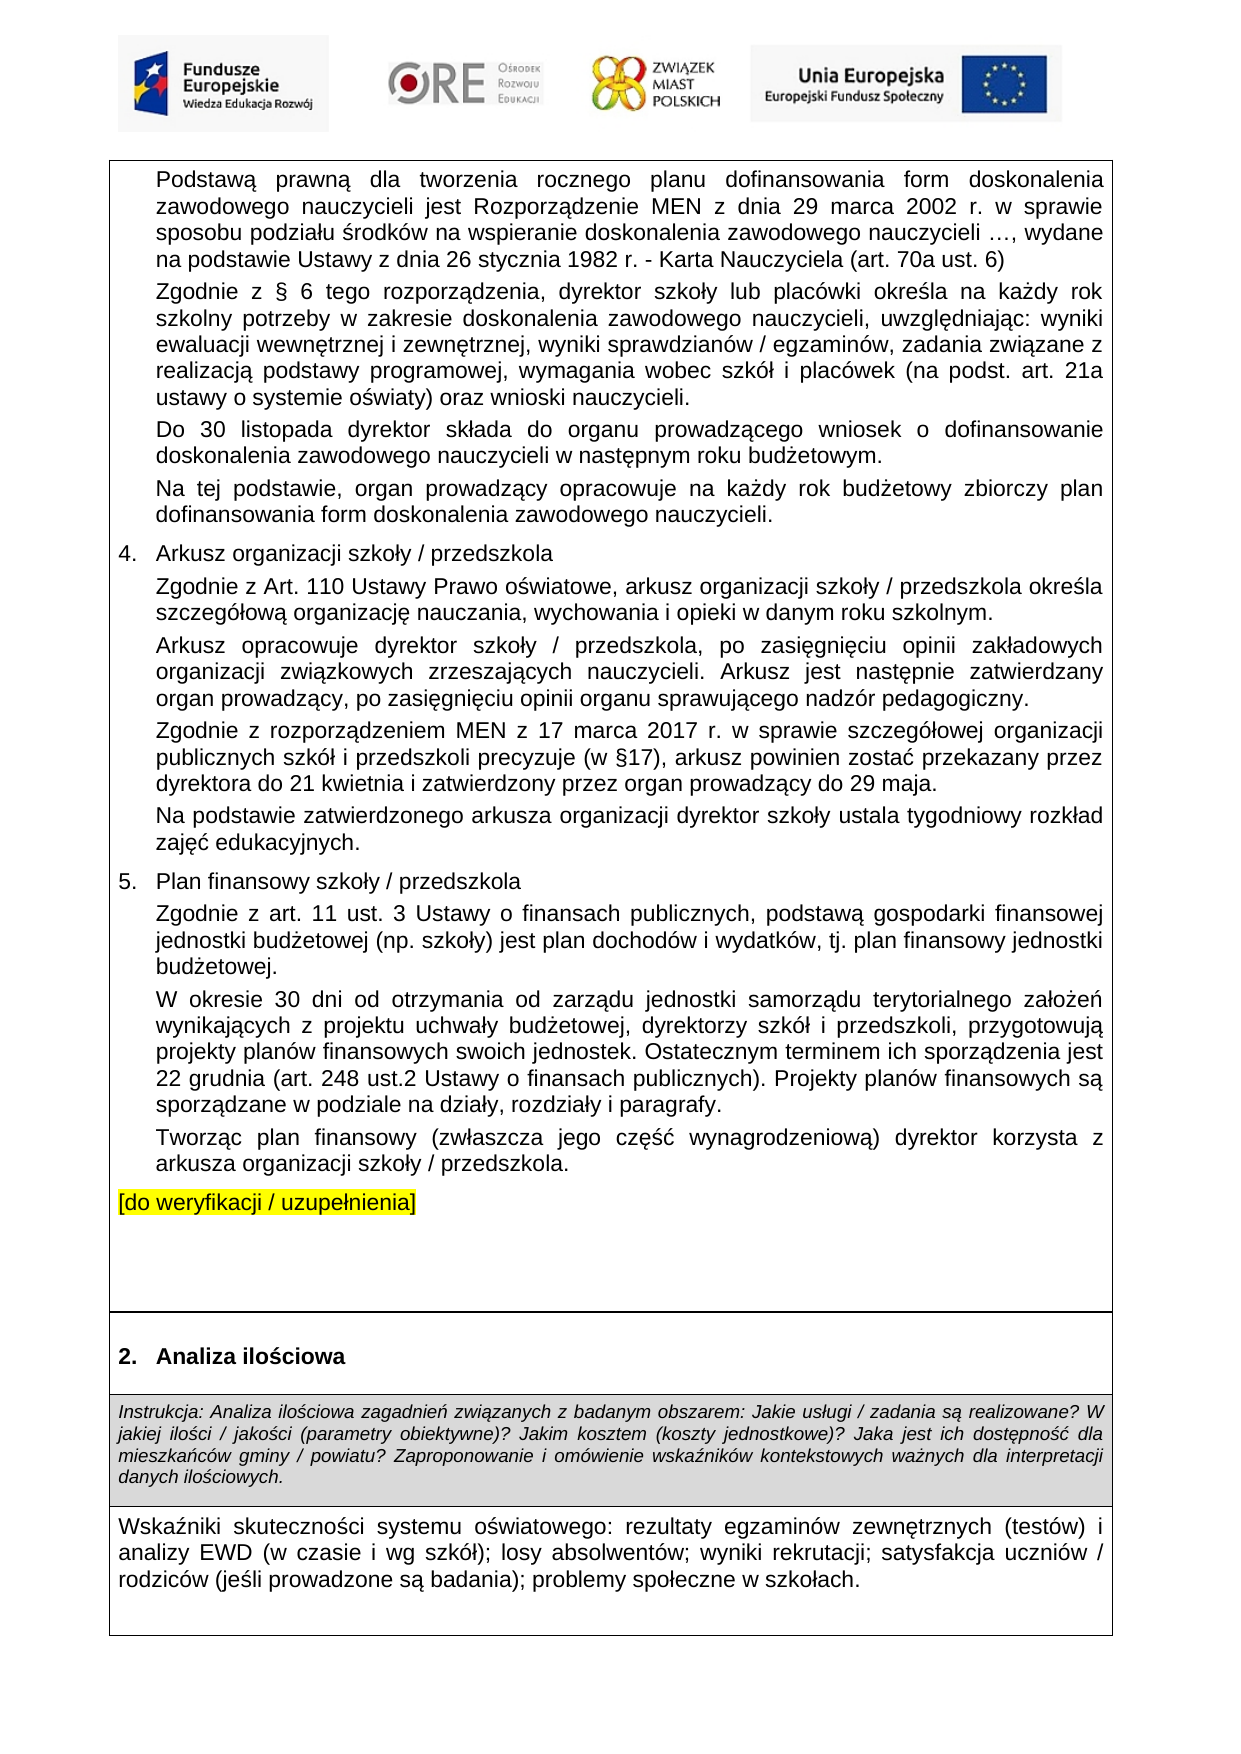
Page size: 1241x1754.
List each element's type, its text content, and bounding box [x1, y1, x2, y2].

table_cell Analiza ilościowa [110, 1313, 1112, 1394]
table_cell Instrukcja: Analiza ilościowa zagadnień związanych z badanym obszarem: Jakie usługi / zadania są realizowane? W jakiej ilości / jakości (parametry obiektywne)? Jakim kosztem (koszty jednostkowe)? Jaka jest ich dostępność dla mieszkańców gminy / powiatu? Zaproponowanie i omówienie wskaźników kontekstowych ważnych dla interpretacji danych ilościowych. [110, 1395, 1112, 1506]
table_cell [110, 161, 1112, 1311]
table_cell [110, 1507, 1112, 1635]
picture [118, 35, 1064, 132]
